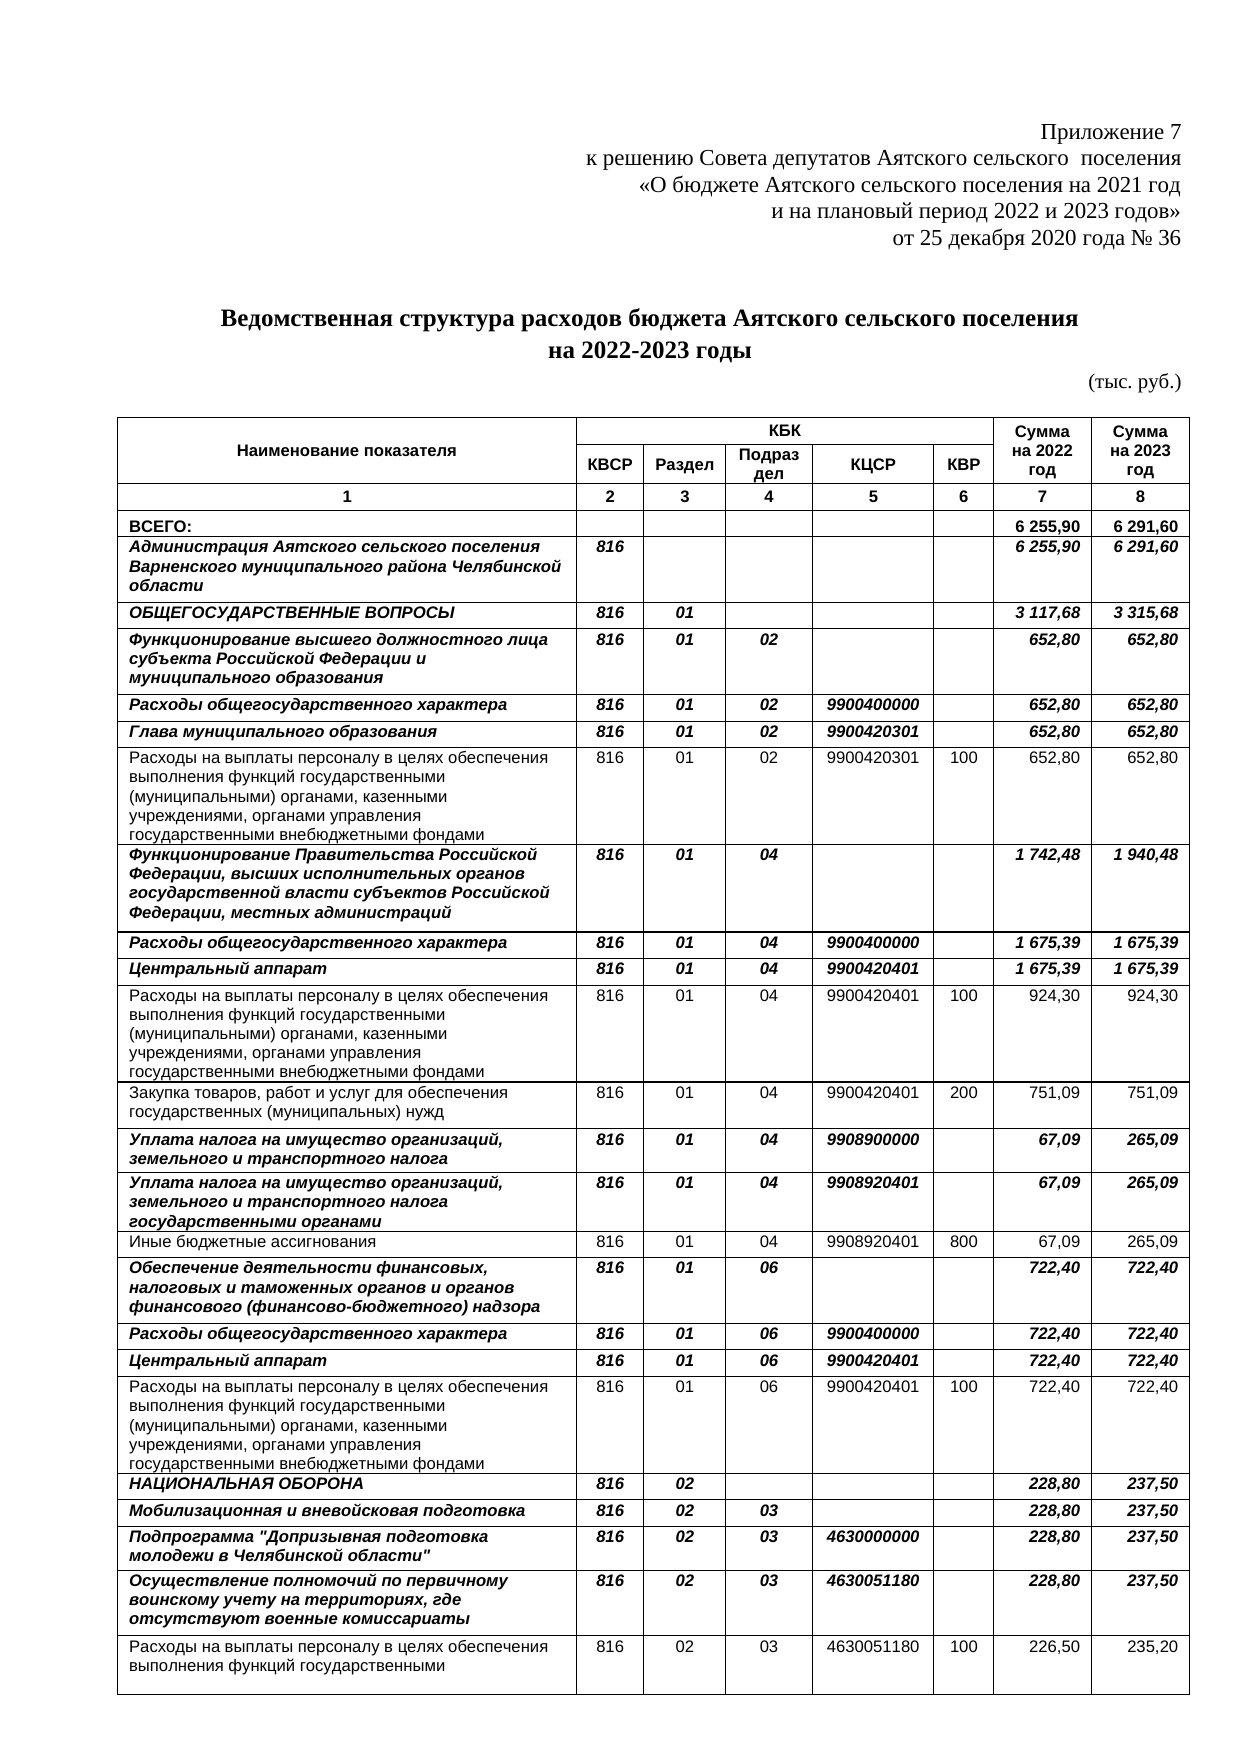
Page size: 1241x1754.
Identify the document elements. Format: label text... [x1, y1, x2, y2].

table_cell [813, 1500, 933, 1526]
table_cell [726, 537, 812, 602]
table_cell 01 [644, 695, 725, 721]
table_cell 01 [644, 1173, 725, 1231]
table_cell 3 315,68 [1092, 603, 1189, 628]
table_cell Расходы общегосударственного характера [118, 933, 576, 958]
table_cell 01 [644, 1324, 725, 1349]
table_cell 02 [644, 1500, 725, 1526]
table_cell 816 [577, 1500, 643, 1526]
table_cell [813, 1474, 933, 1499]
table_cell 800 [934, 1232, 993, 1257]
table_cell 9900400000 [813, 1324, 933, 1349]
text Приложение 7 [118, 118, 1181, 144]
table_cell [934, 1500, 993, 1526]
table_cell 9900420301 [813, 722, 933, 747]
table_cell 01 [644, 748, 725, 844]
table_cell 816 [577, 959, 643, 984]
table_cell Осуществление полномочий по первичному воинскому учету на территориях, где отсутствуют военные комиссариаты [118, 1571, 576, 1635]
table_cell Закупка товаров, работ и услуг для обеспечения государственных (муниципальных) нужд [118, 1083, 576, 1128]
table_cell 816 [577, 1527, 643, 1570]
table_cell Обеспечение деятельности финансовых, налоговых и таможенных органов и органов финансового (финансово-бюджетного) надзора [118, 1258, 576, 1323]
table_cell 04 [726, 1129, 812, 1172]
table_cell 01 [644, 1350, 725, 1376]
text Ведомственная структура расходов бюджета Аятского сельского поселения [118, 303, 1181, 331]
table_cell 04 [726, 1083, 812, 1128]
table_cell [934, 1571, 993, 1635]
table_cell [934, 845, 993, 931]
table_cell [934, 1324, 993, 1349]
table_cell 02 [726, 722, 812, 747]
table_cell 67,09 [994, 1232, 1091, 1257]
table_cell Иные бюджетные ассигнования [118, 1232, 576, 1257]
table_cell [934, 603, 993, 628]
table_cell 652,80 [1092, 722, 1189, 747]
table_cell 03 [726, 1500, 812, 1526]
table_cell 4630051180 [813, 1636, 933, 1694]
table_cell 01 [644, 1129, 725, 1172]
table_cell [813, 511, 933, 536]
table_cell 02 [726, 748, 812, 844]
table_cell 9908900000 [813, 1129, 933, 1172]
table_cell 3 117,68 [994, 603, 1091, 628]
table_cell 652,80 [994, 748, 1091, 844]
table_cell 06 [726, 1258, 812, 1323]
table_cell 265,09 [1092, 1173, 1189, 1231]
table_cell 237,50 [1092, 1500, 1189, 1526]
table_cell 9900400000 [813, 695, 933, 721]
table_cell [934, 1258, 993, 1323]
table_cell Уплата налога на имущество организаций, земельного и транспортного налога [118, 1129, 576, 1172]
table_cell 816 [577, 1129, 643, 1172]
table_cell 02 [644, 1527, 725, 1570]
table_cell 228,80 [994, 1500, 1091, 1526]
table_cell 816 [577, 1324, 643, 1349]
table_cell [644, 511, 725, 536]
table_cell 02 [644, 1636, 725, 1694]
table_cell 816 [577, 1474, 643, 1499]
table_cell [934, 959, 993, 984]
table_cell 2 [577, 484, 643, 509]
table_cell 722,40 [994, 1324, 1091, 1349]
table_cell НАЦИОНАЛЬНАЯ ОБОРОНА [118, 1474, 576, 1499]
table_cell 7 [994, 484, 1091, 509]
table_cell 100 [934, 1377, 993, 1473]
table_cell 226,50 [994, 1636, 1091, 1694]
table_cell 67,09 [994, 1129, 1091, 1172]
table_cell 06 [726, 1377, 812, 1473]
table_cell 1 675,39 [1092, 959, 1189, 984]
table_cell 228,80 [994, 1474, 1091, 1499]
table_cell 100 [934, 748, 993, 844]
table_cell 652,80 [1092, 748, 1189, 844]
table_cell [813, 1258, 933, 1323]
table_cell [934, 1350, 993, 1376]
table_cell 924,30 [994, 986, 1091, 1081]
table_cell 02 [726, 629, 812, 694]
table_cell 1 940,48 [1092, 845, 1189, 931]
table_cell 02 [726, 695, 812, 721]
table_cell 9900420401 [813, 959, 933, 984]
text (тыс. руб.) [118, 369, 1181, 393]
table_cell 04 [726, 959, 812, 984]
table_cell [934, 537, 993, 602]
table_cell 9900400000 [813, 933, 933, 958]
table_cell 722,40 [1092, 1324, 1189, 1349]
table_cell 9900420401 [813, 1083, 933, 1128]
table_cell 722,40 [1092, 1377, 1189, 1473]
table_cell Администрация Аятского сельского поселения Варненского муниципального района Челябинской области [118, 537, 576, 602]
table_cell 816 [577, 629, 643, 694]
table_cell 237,50 [1092, 1571, 1189, 1635]
table_cell 06 [726, 1324, 812, 1349]
table_cell 67,09 [994, 1173, 1091, 1231]
table_cell 652,80 [994, 722, 1091, 747]
table_cell 6 255,90 [994, 537, 1091, 602]
table_cell 816 [577, 1232, 643, 1257]
table_cell [813, 845, 933, 931]
table_cell 816 [577, 1258, 643, 1323]
table_cell КВР [934, 445, 993, 483]
table_cell 228,80 [994, 1571, 1091, 1635]
table_cell [934, 511, 993, 536]
table_cell [934, 1527, 993, 1570]
table_cell КЦСР [813, 445, 933, 483]
table_cell КВСР [577, 445, 643, 483]
table_cell Уплата налога на имущество организаций, земельного и транспортного налога государственными органами [118, 1173, 576, 1231]
table_cell 3 [644, 484, 725, 509]
table_cell Подпрограмма "Допризывная подготовка молодежи в Челябинской области" [118, 1527, 576, 1570]
table_cell 06 [726, 1350, 812, 1376]
table_cell 816 [577, 537, 643, 602]
table_cell ОБЩЕГОСУДАРСТВЕННЫЕ ВОПРОСЫ [118, 603, 576, 628]
table_cell 4630051180 [813, 1571, 933, 1635]
table_cell 01 [644, 1083, 725, 1128]
table_cell Подраздел [726, 445, 812, 483]
table_cell 03 [726, 1636, 812, 1694]
table_cell ВСЕГО: [118, 511, 576, 536]
table_cell 4630000000 [813, 1527, 933, 1570]
table_cell 816 [577, 1377, 643, 1473]
table_cell [934, 1474, 993, 1499]
table_cell [934, 629, 993, 694]
table_cell 228,80 [994, 1527, 1091, 1570]
table_cell [813, 603, 933, 628]
text и на плановый период 2022 и 2023 годов» [118, 197, 1181, 223]
table_cell 816 [577, 695, 643, 721]
table_cell 9900420401 [813, 1350, 933, 1376]
table_cell [813, 537, 933, 602]
table_cell 6 291,60 [1092, 537, 1189, 602]
table_cell 652,80 [994, 695, 1091, 721]
table_cell [577, 511, 643, 536]
text на 2022-2023 годы [118, 336, 1181, 364]
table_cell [118, 1636, 576, 1694]
table_cell 816 [577, 986, 643, 1081]
table_cell 6 255,90 [994, 511, 1091, 536]
table_cell 652,80 [1092, 695, 1189, 721]
table_cell 01 [644, 933, 725, 958]
text к решению Совета депутатов Аятского сельского поселения [118, 144, 1181, 171]
table_cell Мобилизационная и вневойсковая подготовка [118, 1500, 576, 1526]
table_cell 01 [644, 959, 725, 984]
table_cell 01 [644, 1258, 725, 1323]
table_cell 1 [118, 484, 576, 509]
table_header Сумма на 2023 год [1092, 418, 1189, 483]
table_cell [813, 629, 933, 694]
table_cell 722,40 [994, 1350, 1091, 1376]
table_cell 816 [577, 1571, 643, 1635]
table_cell 6 [934, 484, 993, 509]
table_cell 722,40 [1092, 1350, 1189, 1376]
table_cell 816 [577, 1636, 643, 1694]
table_cell 100 [934, 1636, 993, 1694]
table_cell [726, 603, 812, 628]
table_cell 8 [1092, 484, 1189, 509]
table_cell 9900420401 [813, 1377, 933, 1473]
table_cell 01 [644, 845, 725, 931]
table_cell [726, 511, 812, 536]
table_cell 9908920401 [813, 1173, 933, 1231]
table_cell 5 [813, 484, 933, 509]
table_cell Глава муниципального образования [118, 722, 576, 747]
table_cell 03 [726, 1527, 812, 1570]
table_cell 924,30 [1092, 986, 1189, 1081]
table_header Сумма на 2022 год [994, 418, 1091, 483]
table_cell 235,20 [1092, 1636, 1189, 1694]
table_cell 1 675,39 [1092, 933, 1189, 958]
table_cell 02 [644, 1474, 725, 1499]
table_cell 816 [577, 845, 643, 931]
table_cell 01 [644, 986, 725, 1081]
table_cell 751,09 [1092, 1083, 1189, 1128]
table_cell 03 [726, 1571, 812, 1635]
table_cell 9900420301 [813, 748, 933, 844]
table_cell 1 675,39 [994, 959, 1091, 984]
table_cell 04 [726, 1173, 812, 1231]
text от 25 декабря 2020 года № 36 [118, 223, 1181, 250]
table_cell Расходы общегосударственного характера [118, 695, 576, 721]
table_cell 237,50 [1092, 1474, 1189, 1499]
table_cell [934, 1173, 993, 1231]
table_cell 01 [644, 1377, 725, 1473]
table_cell 01 [644, 722, 725, 747]
table_cell 816 [577, 1083, 643, 1128]
table_cell Расходы общегосударственного характера [118, 1324, 576, 1349]
table_cell Центральный аппарат [118, 959, 576, 984]
table_cell 01 [644, 1232, 725, 1257]
table_cell Раздел [644, 445, 725, 483]
table_cell 4 [726, 484, 812, 509]
table_cell 04 [726, 845, 812, 931]
table_cell [934, 933, 993, 958]
table_cell Функционирование высшего должностного лица субъекта Российской Федерации и муниципального образования [118, 629, 576, 694]
table_cell 02 [644, 1571, 725, 1635]
table_cell 200 [934, 1083, 993, 1128]
table_cell 9900420401 [813, 986, 933, 1081]
table_cell 237,50 [1092, 1527, 1189, 1570]
table_cell 652,80 [994, 629, 1091, 694]
table_cell 751,09 [994, 1083, 1091, 1128]
table_cell 6 291,60 [1092, 511, 1189, 536]
table_cell [726, 1474, 812, 1499]
table_cell 816 [577, 722, 643, 747]
table_cell 1 675,39 [994, 933, 1091, 958]
table_cell 04 [726, 933, 812, 958]
table_cell [644, 537, 725, 602]
table_cell 816 [577, 1350, 643, 1376]
table_cell 1 742,48 [994, 845, 1091, 931]
table_cell 816 [577, 933, 643, 958]
text «О бюджете Аятского сельского поселения на 2021 год [118, 171, 1181, 197]
table_cell [934, 695, 993, 721]
table_cell 01 [644, 629, 725, 694]
table_cell 9908920401 [813, 1232, 933, 1257]
table_cell 01 [644, 603, 725, 628]
table_cell [934, 722, 993, 747]
table_cell 816 [577, 748, 643, 844]
table_cell 722,40 [994, 1377, 1091, 1473]
table_cell 04 [726, 986, 812, 1081]
table_cell 265,09 [1092, 1129, 1189, 1172]
table_cell 816 [577, 603, 643, 628]
table_cell Центральный аппарат [118, 1350, 576, 1376]
table_header Наименование показателя [118, 418, 576, 483]
table_cell 04 [726, 1232, 812, 1257]
table_cell Функционирование Правительства Российской Федерации, высших исполнительных органов государственной власти субъектов Российской Федерации, местных администраций [118, 845, 576, 931]
table_cell 100 [934, 986, 993, 1081]
table_cell [934, 1129, 993, 1172]
table_cell 722,40 [1092, 1258, 1189, 1323]
table_cell 265,09 [1092, 1232, 1189, 1257]
table_header КБК [577, 418, 993, 444]
table_cell 652,80 [1092, 629, 1189, 694]
table_cell 722,40 [994, 1258, 1091, 1323]
table_cell 816 [577, 1173, 643, 1231]
